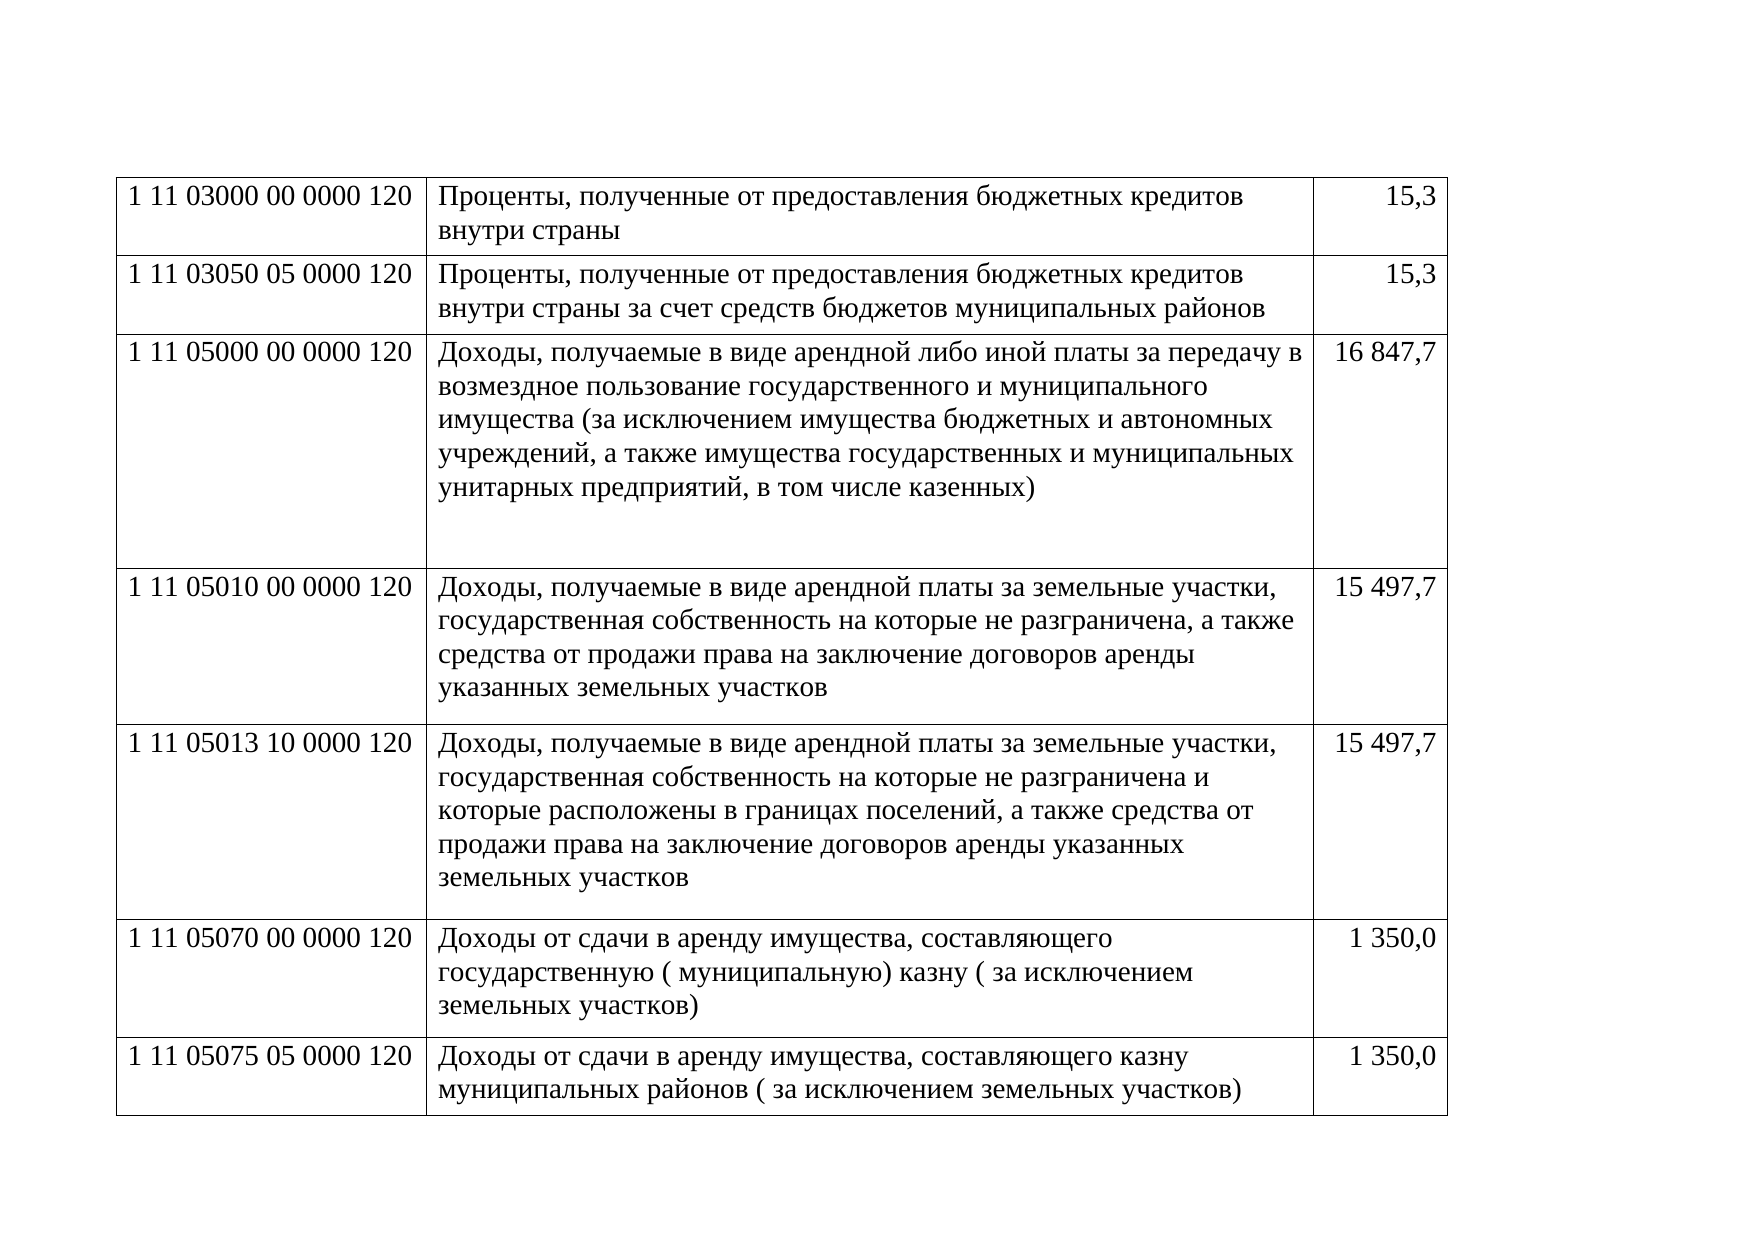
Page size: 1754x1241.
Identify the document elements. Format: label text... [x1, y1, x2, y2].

table_cell 1 11 05013 10 0000 120 [117, 725, 426, 919]
table_cell 1 11 05070 00 0000 120 [117, 920, 426, 1037]
table_cell Доходы от сдачи в аренду имущества, составляющего государственную ( муниципальную) казну ( за исключением земельных участков) [427, 920, 1313, 1037]
table_cell Проценты, полученные от предоставления бюджетных кредитов внутри страны за счет средств бюджетов муниципальных районов [427, 256, 1313, 333]
table_cell Проценты, полученные от предоставления бюджетных кредитов внутри страны [427, 178, 1313, 255]
table_cell Доходы от сдачи в аренду имущества, составляющего казну муниципальных районов ( за исключением земельных участков) [427, 1038, 1313, 1115]
table_cell 1 11 03000 00 0000 120 [117, 178, 426, 255]
table_cell 15,3 [1314, 256, 1447, 333]
table_cell 1 11 05000 00 0000 120 [117, 335, 426, 568]
table_cell 15,3 [1314, 178, 1447, 255]
table_cell 1 11 05010 00 0000 120 [117, 569, 426, 724]
table_cell 1 11 03050 05 0000 120 [117, 256, 426, 333]
table_cell 1 11 05075 05 0000 120 [117, 1038, 426, 1115]
table_cell 1 350,0 [1314, 920, 1447, 1037]
table_cell 15 497,7 [1314, 725, 1447, 919]
table_cell 1 350,0 [1314, 1038, 1447, 1115]
table_cell 15 497,7 [1314, 569, 1447, 724]
table_cell Доходы, получаемые в виде арендной либо иной платы за передачу в возмездное пользование государственного и муниципального имущества (за исключением имущества бюджетных и автономных учреждений, а также имущества государственных и муниципальных унитарных предприятий, в том числе казенных) [427, 335, 1313, 568]
table_cell Доходы, получаемые в виде арендной платы за земельные участки, государственная собственность на которые не разграничена, а также средства от продажи права на заключение договоров аренды указанных земельных участков [427, 569, 1313, 724]
table_cell Доходы, получаемые в виде арендной платы за земельные участки, государственная собственность на которые не разграничена и которые расположены в границах поселений, а также средства от продажи права на заключение договоров аренды указанных земельных участков [427, 725, 1313, 919]
table_cell 16 847,7 [1314, 335, 1447, 568]
